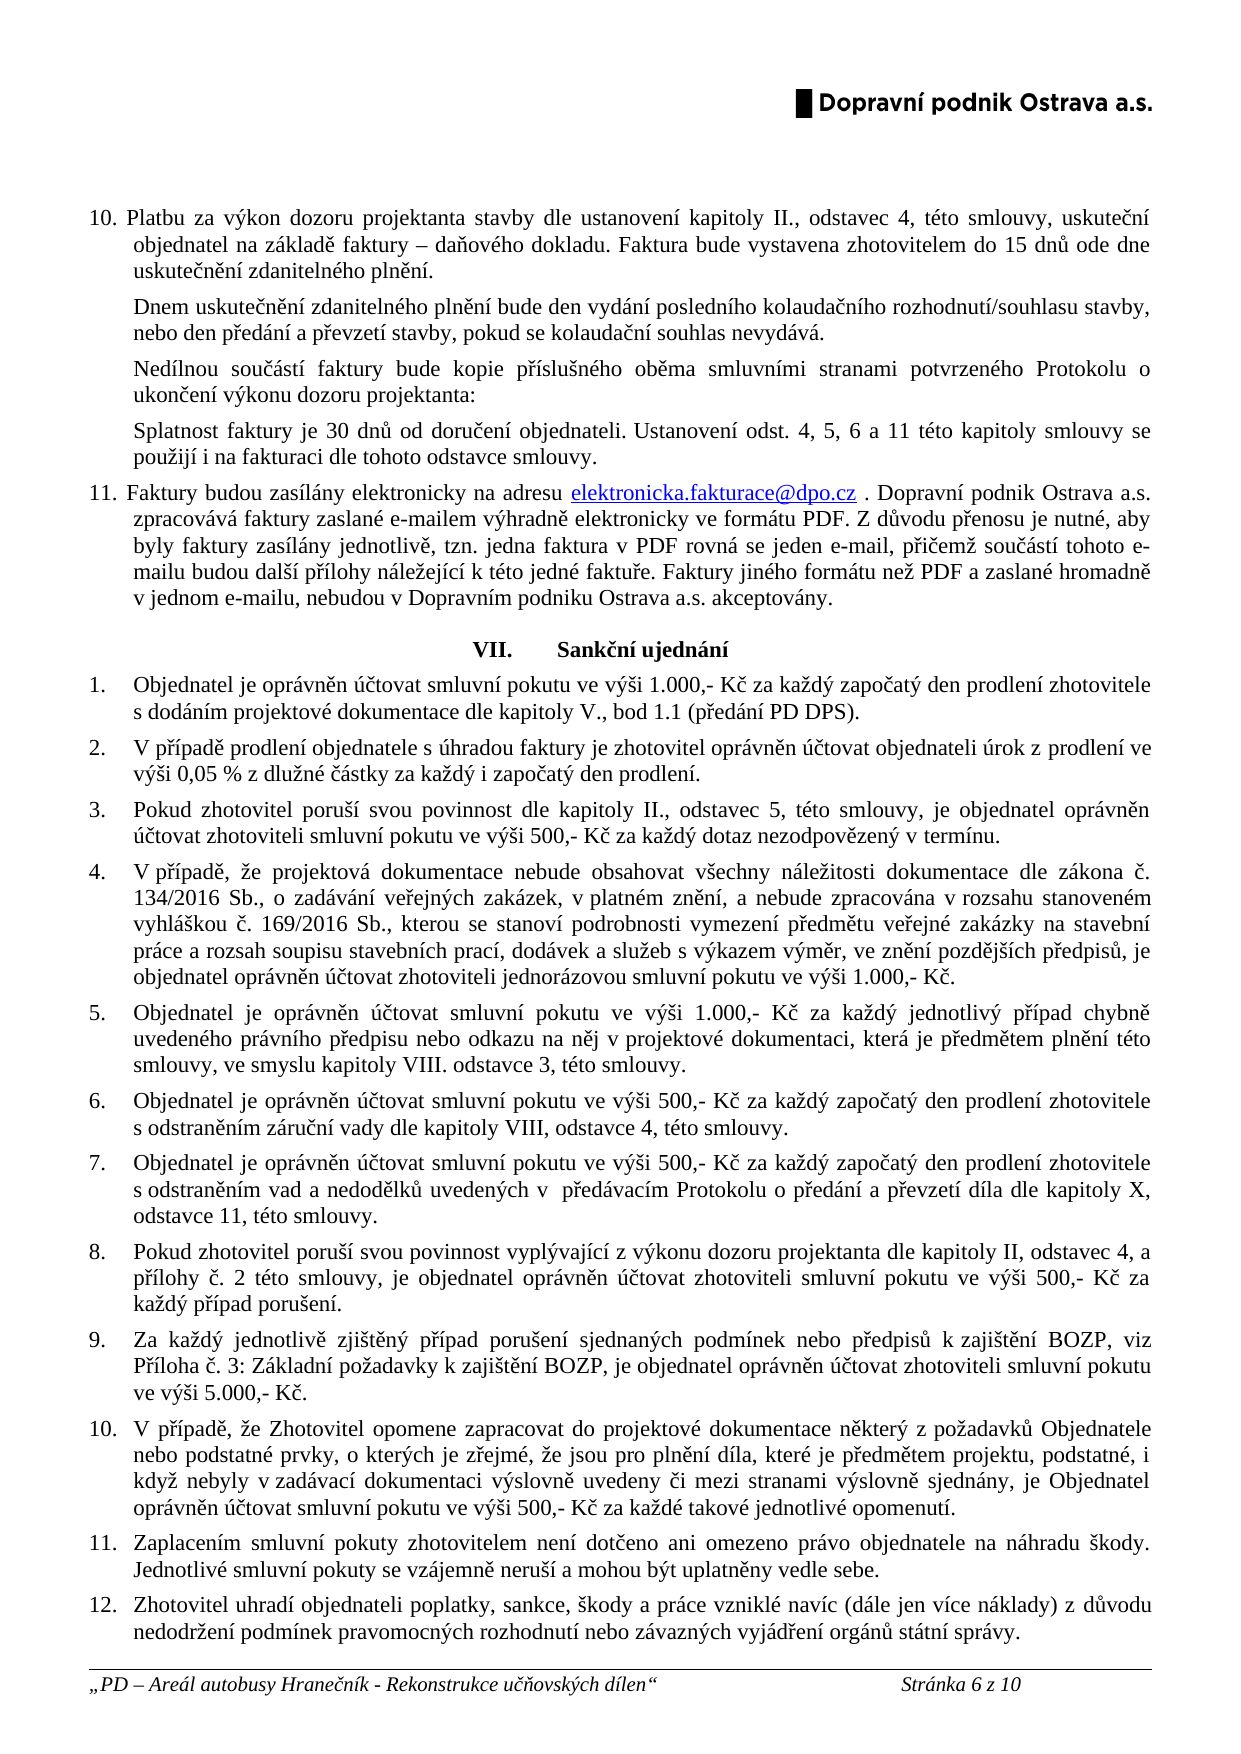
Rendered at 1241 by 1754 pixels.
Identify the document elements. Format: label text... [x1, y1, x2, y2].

text Nedílnou součástí faktury bude kopie příslušného oběma smluvními stranami potvrzeného Protokolu o ukončení výkonu dozoru projektanta: [133, 355, 1152, 407]
list Objednatel je oprávněn účtovat smluvní pokutu ve výši 500,- Kč za každý započatý den prodlení zhotovitele s odstraněním záruční vady dle kapitoly VIII, odstavce 4, této smlouvy. [89, 1087, 1152, 1140]
list Sankční ujednání [89, 636, 1152, 662]
list Objednatel je oprávněn účtovat smluvní pokutu ve výši 500,- Kč za každý započatý den prodlení zhotovitele s odstraněním vad a nedodělků uvedených v předávacím Protokolu o předání a převzetí díla dle kapitoly X, odstavce 11, této smlouvy. [89, 1149, 1152, 1228]
list Objednatel je oprávněn účtovat smluvní pokutu ve výši 1.000,- Kč za každý jednotlivý případ chybně uvedeného právního předpisu nebo odkazu na něj v projektové dokumentaci, která je předmětem plnění této smlouvy, ve smyslu kapitoly VIII. odstavce 3, této smlouvy. [89, 999, 1152, 1078]
list Za každý jednotlivě zjištěný případ porušení sjednaných podmínek nebo předpisů k zajištění BOZP, viz Příloha č. 3: Základní požadavky k zajištění BOZP, je objednatel oprávněn účtovat zhotoviteli smluvní pokutu ve výši 5.000,- Kč. [89, 1326, 1152, 1405]
list Faktury budou zasílány elektronicky na adresu elektronicka.fakturace@dpo.cz . Dopravní podnik Ostrava a.s. zpracovává faktury zaslané e-mailem výhradně elektronicky ve formátu PDF. Z důvodu přenosu je nutné, aby byly faktury zasílány jednotlivě, tzn. jedna faktura v PDF rovná se jeden e-mail, přičemž součástí tohoto e-mailu budou další přílohy náležející k této jedné faktuře. Faktury jiného formátu než PDF a zaslané hromadně v jednom e-mailu, nebudou v Dopravním podniku Ostrava a.s. akceptovány. [89, 479, 1152, 611]
list Platbu za výkon dozoru projektanta stavby dle ustanovení kapitoly II., odstavec 4, této smlouvy, uskuteční objednatel na základě faktury – daňového dokladu. Faktura bude vystavena zhotovitelem do 15 dnů ode dne uskutečnění zdanitelného plnění. [89, 204, 1152, 283]
text Splatnost faktury je 30 dnů od doručení objednateli. Ustanovení odst. 4, 5, 6 a 11 této kapitoly smlouvy se použijí i na fakturaci dle tohoto odstavce smlouvy. [133, 417, 1152, 469]
picture [795, 89, 1152, 118]
list Objednatel je oprávněn účtovat smluvní pokutu ve výši 1.000,- Kč za každý započatý den prodlení zhotovitele s dodáním projektové dokumentace dle kapitoly V., bod 1.1 (předání PD DPS). [89, 671, 1152, 724]
list Zaplacením smluvní pokuty zhotovitelem není dotčeno ani omezeno právo objednatele na náhradu škody. Jednotlivé smluvní pokuty se vzájemně neruší a mohou být uplatněny vedle sebe. [89, 1529, 1152, 1582]
text Dnem uskutečnění zdanitelného plnění bude den vydání posledního kolaudačního rozhodnutí/souhlasu stavby, nebo den předání a převzetí stavby, pokud se kolaudační souhlas nevydává. [133, 293, 1152, 345]
list Zhotovitel uhradí objednateli poplatky, sankce, škody a práce vzniklé navíc (dále jen více náklady) z důvodu nedodržení podmínek pravomocných rozhodnutí nebo závazných vyjádření orgánů státní správy. [89, 1592, 1152, 1644]
list V případě, že Zhotovitel opomene zapracovat do projektové dokumentace některý z požadavků Objednatele nebo podstatné prvky, o kterých je zřejmé, že jsou pro plnění díla, které je předmětem projektu, podstatné, i když nebyly v zadávací dokumentaci výslovně uvedeny či mezi stranami výslovně sjednány, je Objednatel oprávněn účtovat smluvní pokutu ve výši 500,- Kč za každé takové jednotlivé opomenutí. [89, 1415, 1152, 1520]
list Pokud zhotovitel poruší svou povinnost vyplývající z výkonu dozoru projektanta dle kapitoly II, odstavec 4, a přílohy č. 2 této smlouvy, je objednatel oprávněn účtovat zhotoviteli smluvní pokutu ve výši 500,- Kč za každý případ porušení. [89, 1238, 1152, 1317]
list V případě prodlení objednatele s úhradou faktury je zhotovitel oprávněn účtovat objednateli úrok z prodlení ve výši 0,05 % z dlužné částky za každý i započatý den prodlení. [89, 733, 1152, 786]
list Pokud zhotovitel poruší svou povinnost dle kapitoly II., odstavec 5, této smlouvy, je objednatel oprávněn účtovat zhotoviteli smluvní pokutu ve výši 500,- Kč za každý dotaz nezodpovězený v termínu. [89, 796, 1152, 848]
list V případě, že projektová dokumentace nebude obsahovat všechny náležitosti dokumentace dle zákona č. 134/2016 Sb., o zadávání veřejných zakázek, v platném znění, a nebude zpracována v rozsahu stanoveném vyhláškou č. 169/2016 Sb., kterou se stanoví podrobnosti vymezení předmětu veřejné zakázky na stavební práce a rozsah soupisu stavebních prací, dodávek a služeb s výkazem výměr, ve znění pozdějších předpisů, je objednatel oprávněn účtovat zhotoviteli jednorázovou smluvní pokutu ve výši 1.000,- Kč. [89, 858, 1152, 989]
